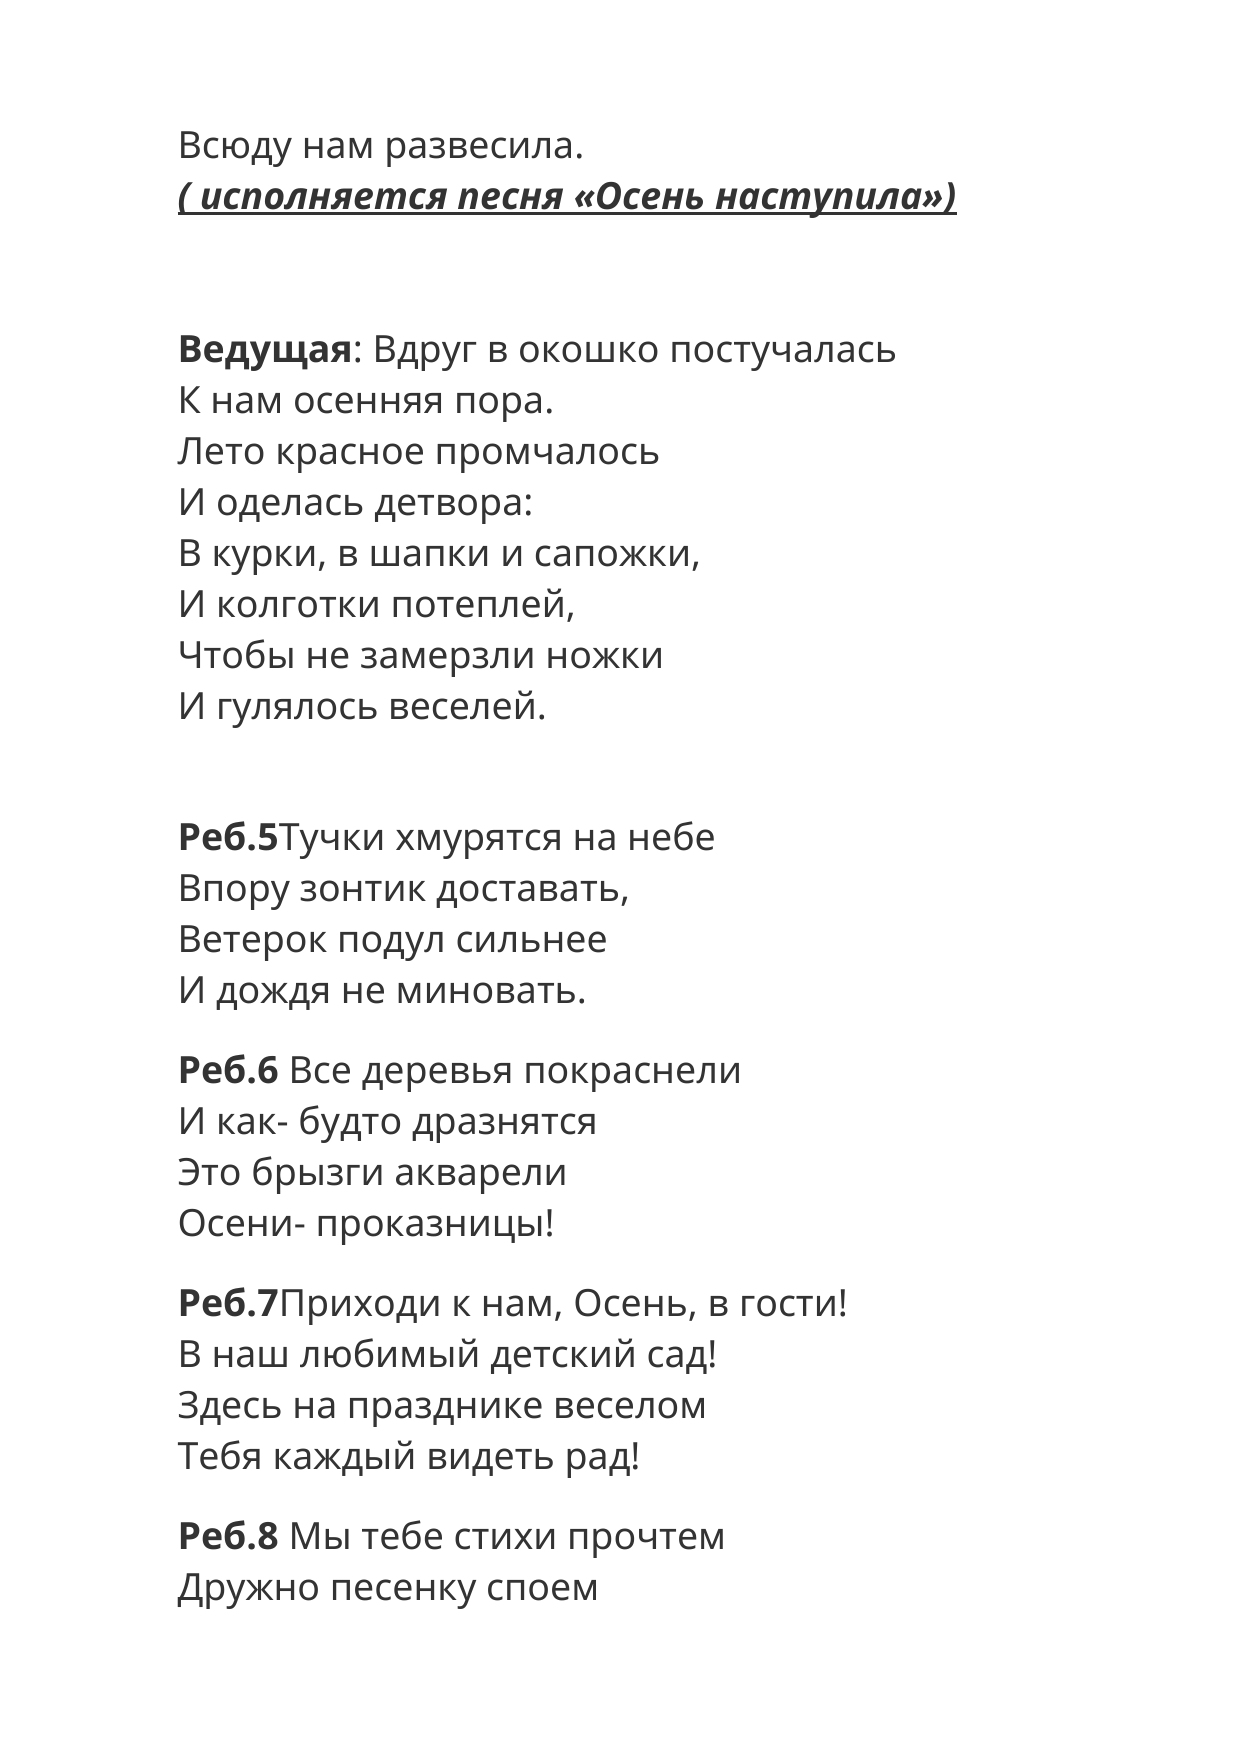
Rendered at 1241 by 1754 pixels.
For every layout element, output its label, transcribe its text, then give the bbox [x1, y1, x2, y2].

text Осени- проказницы! [177, 1196, 1152, 1247]
text Это брызги акварели [177, 1145, 1152, 1196]
text И оделась детвора: [177, 475, 1152, 526]
text Реб.6 Все деревья покраснели [177, 1043, 1152, 1094]
text Ветерок подул сильнее [177, 912, 1152, 963]
text Дружно песенку споем [177, 1560, 1152, 1611]
text Впору зонтик доставать, [177, 861, 1152, 912]
text Здесь на празднике веселом [177, 1378, 1152, 1429]
text Чтобы не замерзли ножки [177, 628, 1152, 679]
text Реб.7Приходи к нам, Осень, в гости! [177, 1276, 1152, 1327]
text Реб.8 Мы тебе стихи прочтем [177, 1509, 1152, 1560]
text Тебя каждый видеть рад! [177, 1429, 1152, 1480]
text Ведущая: Вдруг в окошко постучалась [177, 322, 1152, 373]
text Всюду нам развесила. [177, 118, 1152, 169]
text Лето красное промчалось [177, 424, 1152, 475]
text И гулялось веселей. [177, 679, 1152, 731]
text ( исполняется песня «Осень наступила») [177, 169, 1152, 220]
text И как- будто дразнятся [177, 1094, 1152, 1145]
text К нам осенняя пора. [177, 373, 1152, 424]
text И дождя не миновать. [177, 963, 1152, 1014]
text Реб.5Тучки хмурятся на небе [177, 810, 1152, 861]
text В курки, в шапки и сапожки, [177, 526, 1152, 577]
text В наш любимый детский сад! [177, 1327, 1152, 1378]
text И колготки потеплей, [177, 577, 1152, 628]
